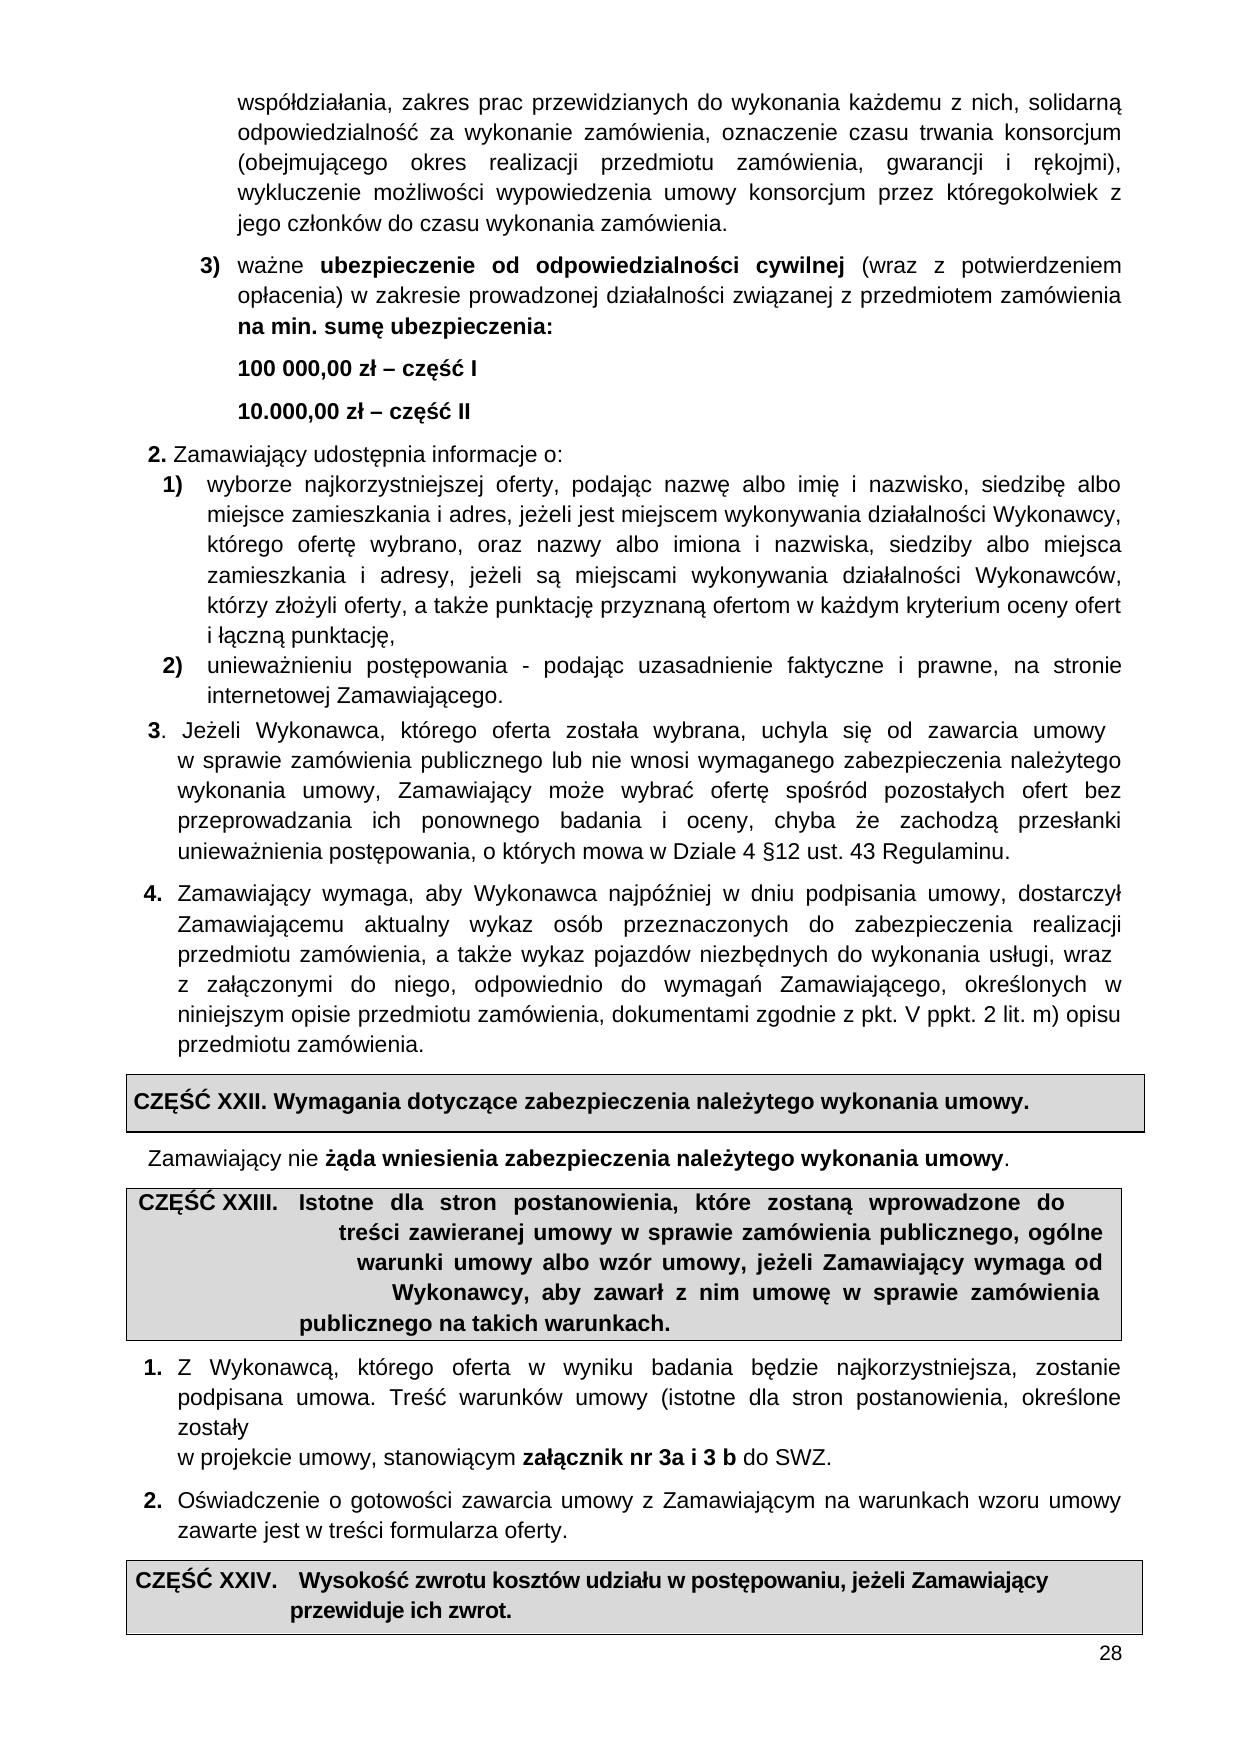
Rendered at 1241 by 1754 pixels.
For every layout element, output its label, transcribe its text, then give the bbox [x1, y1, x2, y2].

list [200, 89, 1122, 236]
list Zamawiający wymaga, aby Wykonawca najpóźniej w dniu podpisania umowy, dostarczył Zamawiającemu aktualny wykaz osób przeznaczonych do zabezpieczenia realizacji przedmiotu zamówienia, a także wykaz pojazdów niezbędnych do wykonania usługi, wraz z załączonymi do niego, odpowiednio do wymagań Zamawiającego, określonych w niniejszym opisie przedmiotu zamówienia, dokumentami zgodnie z pkt. V ppkt. 2 lit. m) opisu przedmiotu zamówienia. [162, 880, 1122, 1058]
table_header CZĘŚĆ XXIII. Istotne dla stron postanowienia, które zostaną wprowadzone do treści zawieranej umowy w sprawie zamówienia publicznego, ogólne warunki umowy albo wzór umowy, jeżeli Zamawiający wymaga od Wykonawcy, aby zawarł z nim umowę w sprawie zamówienia publicznego na takich warunkach. [127, 1189, 1121, 1340]
list 3. Jeżeli Wykonawca, którego oferta została wybrana, uchyla się od zawarcia umowy w sprawie zamówienia publicznego lub nie wnosi wymaganego zabezpieczenia należytego wykonania umowy, Zamawiający może wybrać ofertę spośród pozostałych ofert bez przeprowadzania ich ponownego badania i oceny, chyba że zachodzą przesłanki unieważnienia postępowania, o których mowa w Dziale 4 §12 ust. 43 Regulaminu. [148, 717, 1122, 864]
list Oświadczenie o gotowości zawarcia umowy z Zamawiającym na warunkach wzoru umowy zawarte jest w treści formularza oferty. [162, 1487, 1122, 1543]
list 10.000,00 zł – część II [237, 398, 1122, 424]
list unieważnieniu postępowania - podając uzasadnienie faktyczne i prawne, na stronie internetowej Zamawiającego. [162, 652, 1122, 709]
list ważne ubezpieczenie od odpowiedzialności cywilnej (wraz z potwierdzeniem opłacenia) w zakresie prowadzonej działalności związanej z przedmiotem zamówienia na min. sumę ubezpieczenia: [200, 252, 1122, 339]
list 2. Zamawiający udostępnia informacje o: [148, 441, 1122, 467]
list wyborze najkorzystniejszej oferty, podając nazwę albo imię i nazwisko, siedzibę albo miejsce zamieszkania i adres, jeżeli jest miejscem wykonywania działalności Wykonawcy, którego ofertę wybrano, oraz nazwy albo imiona i nazwiska, siedziby albo miejsca zamieszkania i adresy, jeżeli są miejscami wykonywania działalności Wykonawców, którzy złożyli oferty, a także punktację przyznaną ofertom w każdym kryterium oceny ofert i łączną punktację, [162, 471, 1122, 648]
list 100 000,00 zł – część I [237, 355, 1122, 382]
table_header CZĘŚĆ XXII. Wymagania dotyczące zabezpieczenia należytego wykonania umowy. [127, 1075, 1144, 1131]
text Zamawiający nie żąda wniesienia zabezpieczenia należytego wykonania umowy. [148, 1145, 1122, 1171]
table_header CZĘŚĆ XXIV. Wysokość zwrotu kosztów udziału w postępowaniu, jeżeli Zamawiający przewiduje ich zwrot. [127, 1561, 1142, 1633]
list Z Wykonawcą, którego oferta w wyniku badania będzie najkorzystniejsza, zostanie podpisana umowa. Treść warunków umowy (istotne dla stron postanowienia, określone zostały w projekcie umowy, stanowiącym załącznik nr 3a i 3 b do SWZ. [162, 1354, 1122, 1471]
